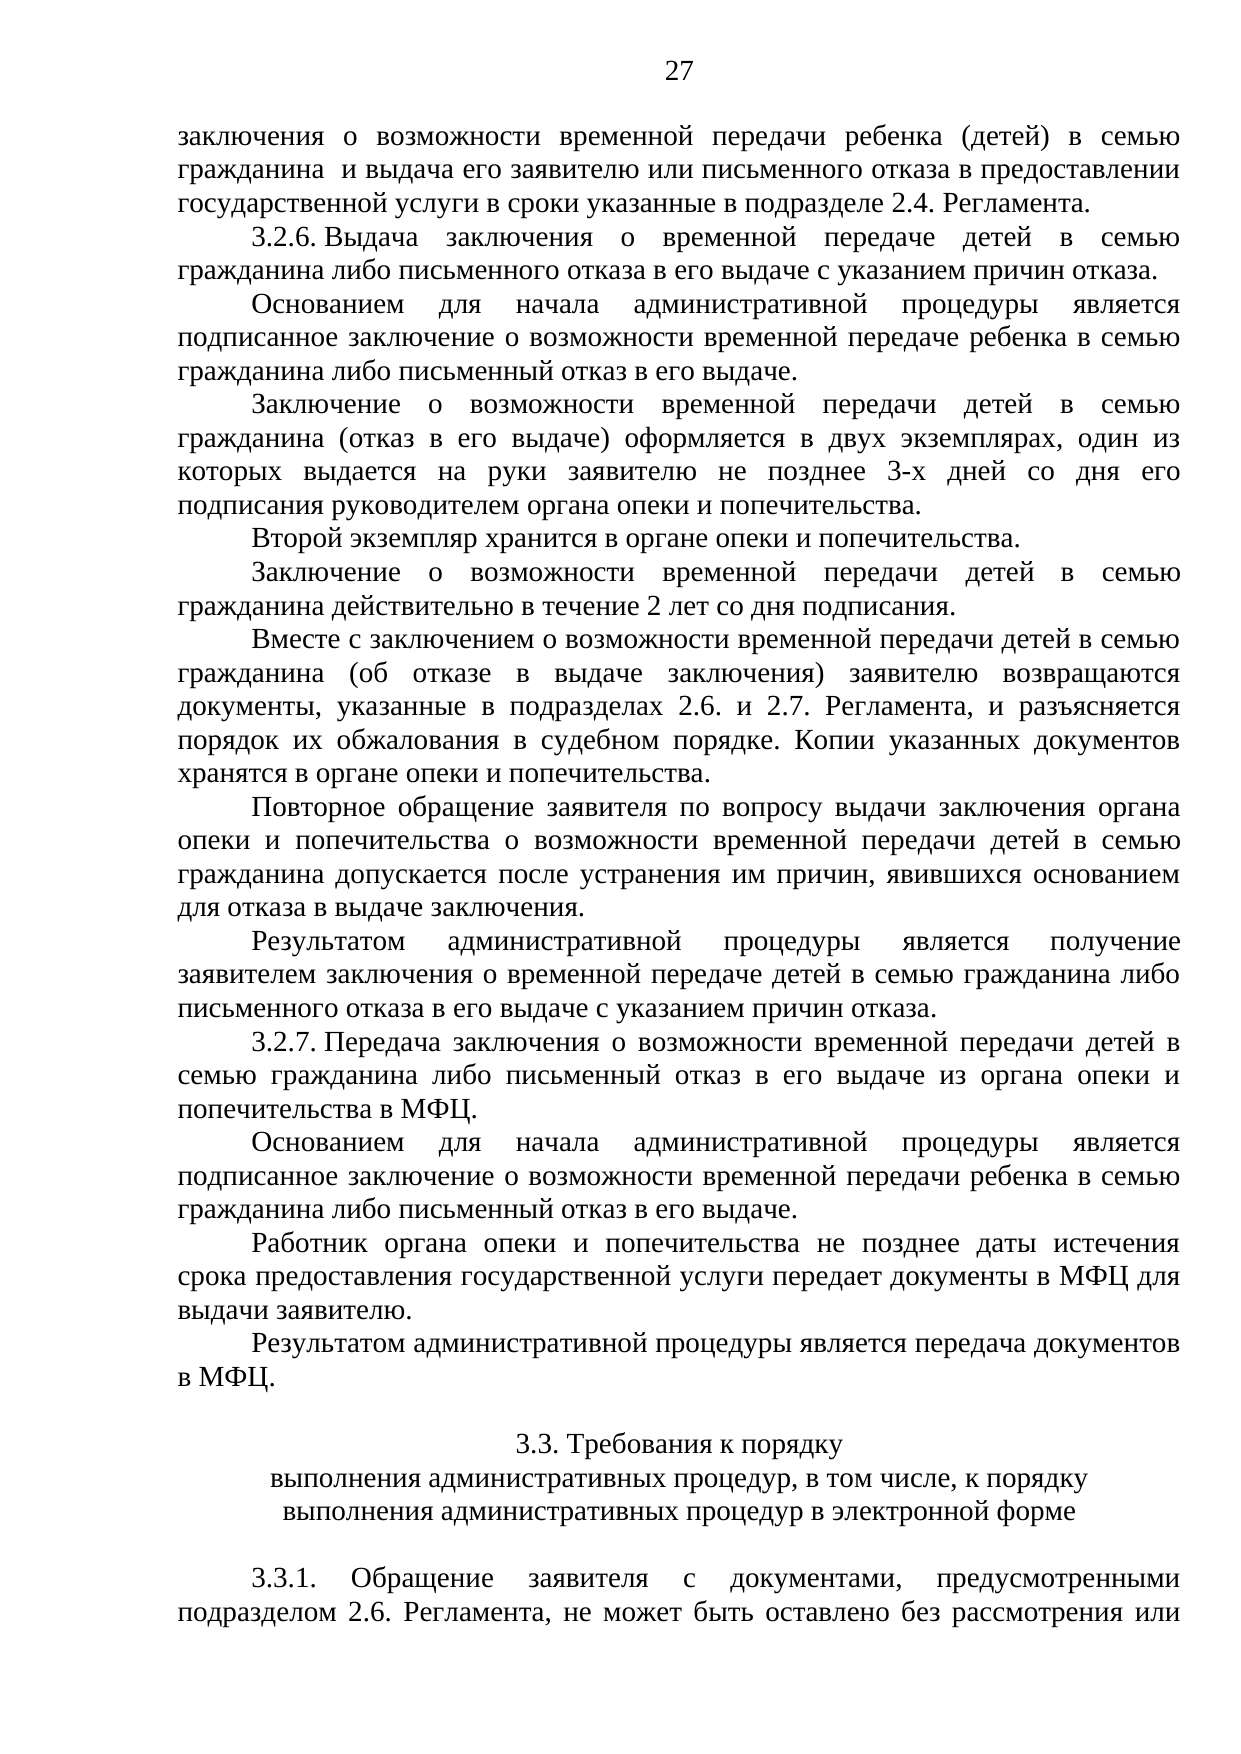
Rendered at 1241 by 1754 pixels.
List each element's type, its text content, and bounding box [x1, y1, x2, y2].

text Основанием для начала административной процедуры является подписанное заключение о возможности временной передаче ребенка в семью гражданина либо письменный отказ в его выдаче. [177, 286, 1181, 386]
text выполнения административных процедур в электронной форме [177, 1493, 1181, 1527]
text Результатом административной процедуры является передача документов в МФЦ. [177, 1326, 1181, 1393]
text Заключение о возможности временной передачи детей в семью гражданина действительно в течение 2 лет со дня подписания. [177, 554, 1181, 621]
text 3.2.7. Передача заключения о возможности временной передачи детей в семью гражданина либо письменный отказ в его выдаче из органа опеки и попечительства в МФЦ. [177, 1024, 1181, 1124]
text Вместе с заключением о возможности временной передачи детей в семью гражданина (об отказе в выдаче заключения) заявителю возвращаются документы, указанные в подразделах 2.6. и 2.7. Регламента, и разъясняется порядок их обжалования в судебном порядке. Копии указанных документов хранятся в органе опеки и попечительства. [177, 621, 1181, 789]
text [177, 118, 1181, 219]
text Заключение о возможности временной передачи детей в семью гражданина (отказ в его выдаче) оформляется в двух экземплярах, один из которых выдается на руки заявителю не позднее 3-х дней со дня его подписания руководителем органа опеки и попечительства. [177, 386, 1181, 521]
text выполнения административных процедур, в том числе, к порядку [177, 1460, 1181, 1493]
text 3.3. Требования к порядку [177, 1426, 1181, 1460]
text 3.2.6. Выдача заключения о временной передаче детей в семью гражданина либо письменного отказа в его выдаче с указанием причин отказа. [177, 219, 1181, 286]
text Результатом административной процедуры является получение заявителем заключения о временной передаче детей в семью гражданина либо письменного отказа в его выдаче с указанием причин отказа. [177, 923, 1181, 1024]
text Второй экземпляр хранится в органе опеки и попечительства. [177, 521, 1181, 554]
text Работник органа опеки и попечительства не позднее даты истечения срока предоставления государственной услуги передает документы в МФЦ для выдачи заявителю. [177, 1225, 1181, 1326]
text Повторное обращение заявителя по вопросу выдачи заключения органа опеки и попечительства о возможности временной передачи детей в семью гражданина допускается после устранения им причин, явившихся основанием для отказа в выдаче заключения. [177, 789, 1181, 923]
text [177, 1560, 1181, 1627]
text Основанием для начала административной процедуры является подписанное заключение о возможности временной передачи ребенка в семью гражданина либо письменный отказ в его выдаче. [177, 1124, 1181, 1225]
